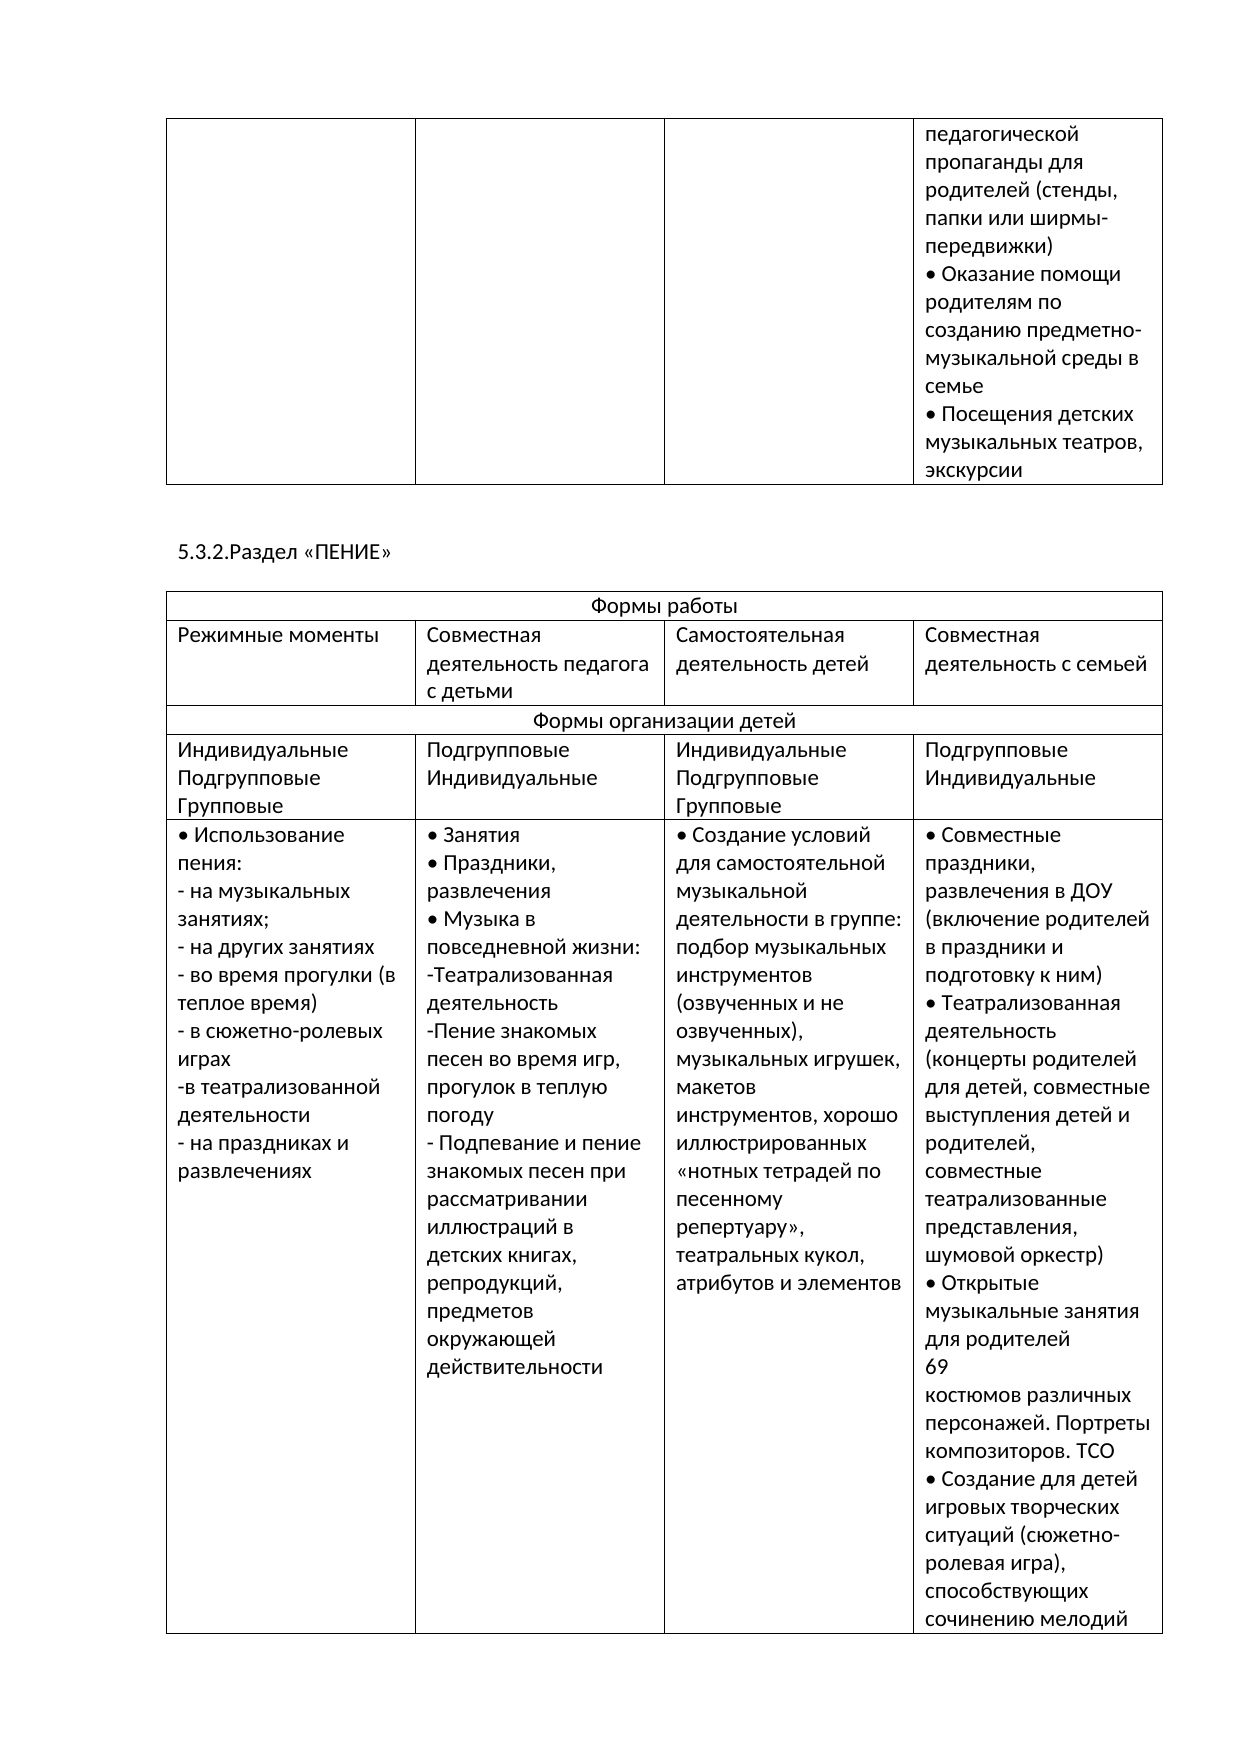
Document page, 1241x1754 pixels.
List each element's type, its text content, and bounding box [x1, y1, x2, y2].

table_cell Индивидуальные Подгрупповые Групповые [665, 735, 913, 819]
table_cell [416, 820, 664, 1632]
text 5.3.2.Раздел «ПЕНИЕ» [177, 537, 1152, 566]
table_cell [416, 119, 664, 483]
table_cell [914, 820, 1162, 1632]
table_cell Совместная деятельность с семьей [914, 621, 1162, 705]
table_cell Режимные моменты [167, 621, 415, 705]
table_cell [914, 119, 1162, 483]
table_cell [665, 820, 913, 1632]
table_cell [665, 119, 913, 483]
table_cell Индивидуальные Подгрупповые Групповые [167, 735, 415, 819]
table_cell Подгрупповые Индивидуальные [416, 735, 664, 819]
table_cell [167, 119, 415, 483]
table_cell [167, 820, 415, 1632]
table_cell Совместная деятельность педагога с детьми [416, 621, 664, 705]
table_header Формы работы [167, 592, 1162, 619]
table_cell Самостоятельная деятельность детей [665, 621, 913, 705]
table_cell Подгрупповые Индивидуальные [914, 735, 1162, 819]
table_cell Формы организации детей [167, 706, 1162, 734]
